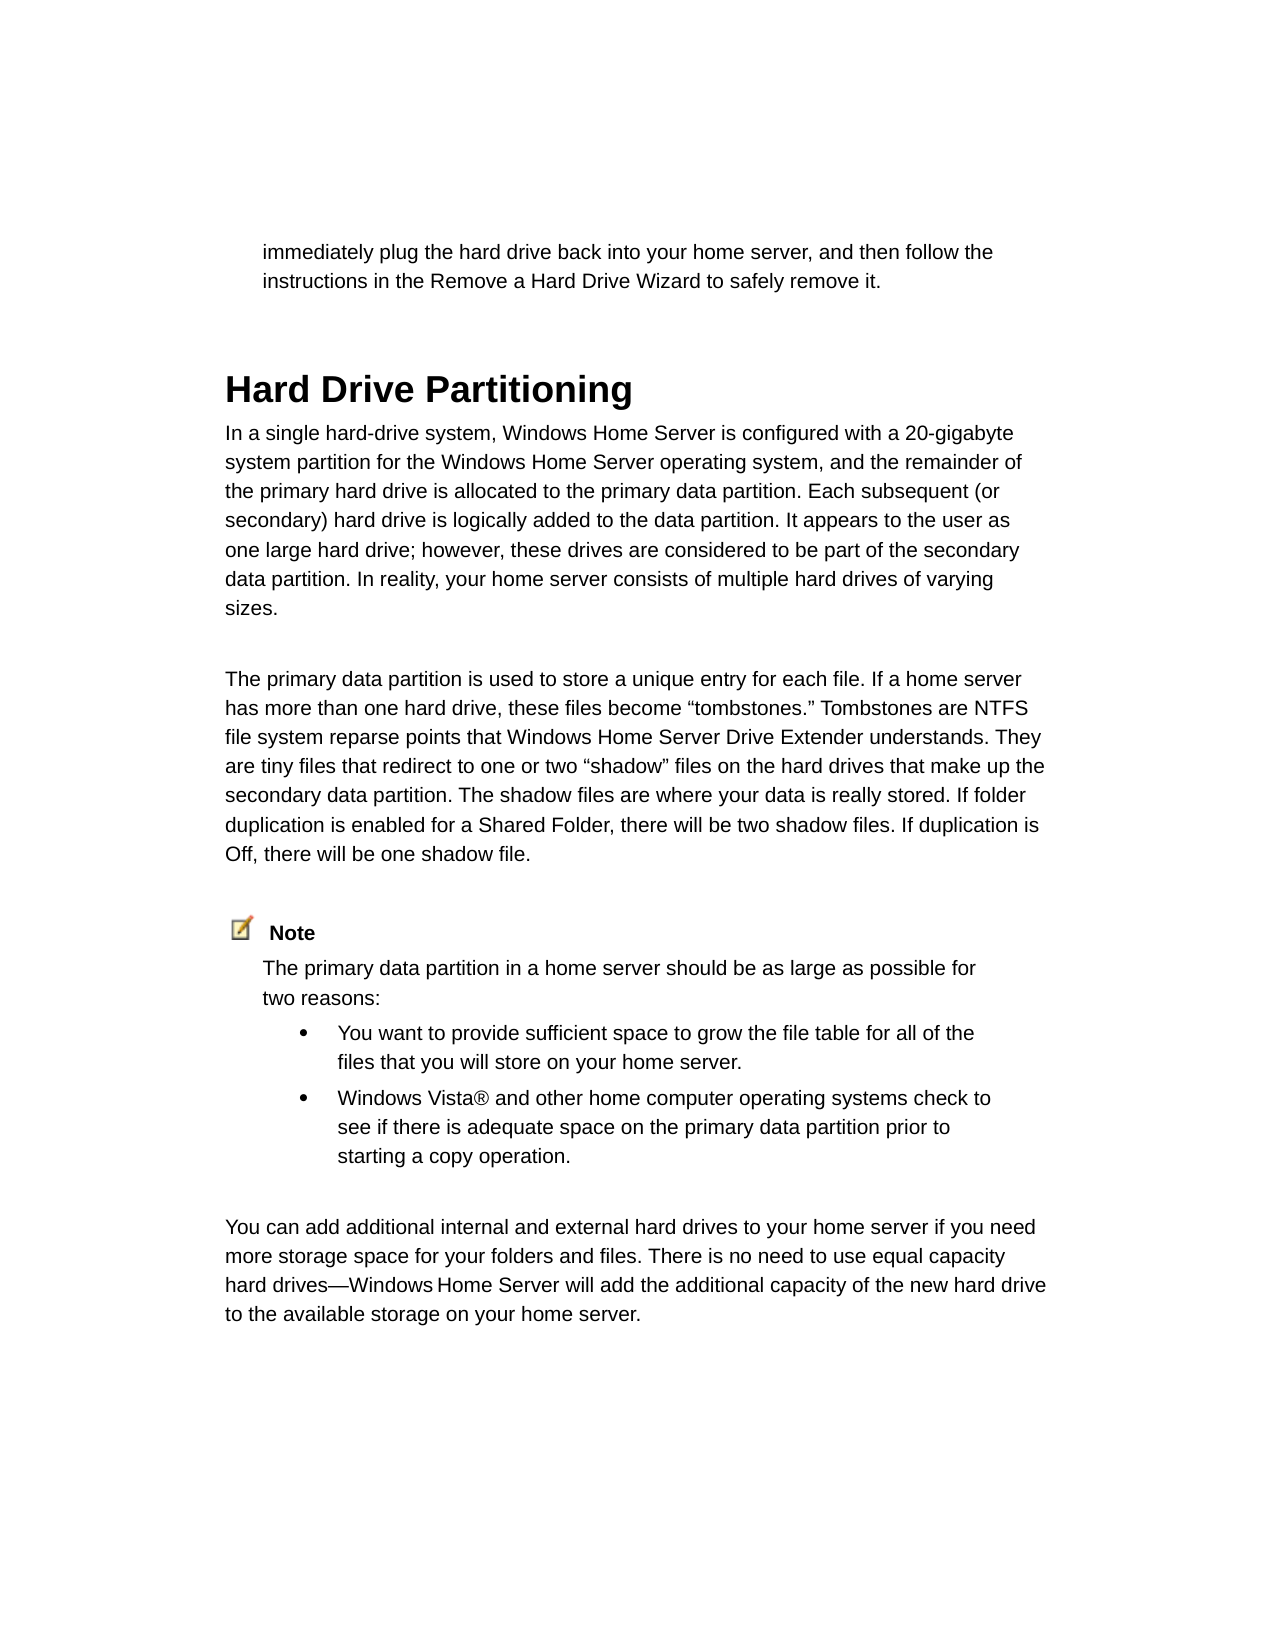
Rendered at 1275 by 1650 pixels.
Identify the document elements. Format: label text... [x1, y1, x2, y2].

picture [230, 911, 269, 940]
list Windows Vista® and other home computer operating systems check to see if there is adequate space on the primary data partition prior to starting a copy operation. [300, 1082, 1012, 1169]
text The primary data partition is used to store a unique entry for each file. If a home server has more than one hard drive, these files become “tombstones.” Tombstones are NTFS file system reparse points that Windows Home Server Drive Extender understands. They are tiny files that redirect to one or two “shadow” files on the hard drives that make up the secondary data partition. The shadow files are where your data is really stored. If folder duplication is enabled for a Shared Folder, there will be two shadow files. If duplication is Off, there will be one shadow file. [225, 663, 1050, 867]
text You can add additional internal and external hard drives to your home server if you need more storage space for your folders and files. There is no need to use equal capacity hard drives—Windows Home Server will add the additional capacity of the new hard drive to the available storage on your home server. [225, 1211, 1050, 1327]
text Note [225, 915, 1050, 946]
text The primary data partition in a home server should be as large as possible for two reasons: [262, 952, 1012, 1011]
list You want to provide sufficient space to grow the file table for all of the files that you will store on your home server. [300, 1017, 1012, 1075]
subtitle Hard Drive Partitioning [225, 368, 1050, 411]
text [262, 236, 1012, 295]
text In a single hard-drive system, Windows Home Server is configured with a 20-gigabyte system partition for the Windows Home Server operating system, and the remainder of the primary hard drive is allocated to the primary data partition. Each subsequent (or secondary) hard drive is logically added to the data partition. It appears to the user as one large hard drive; however, these drives are considered to be part of the secondary data partition. In reality, your home server consists of multiple hard drives of varying sizes. [225, 417, 1050, 621]
